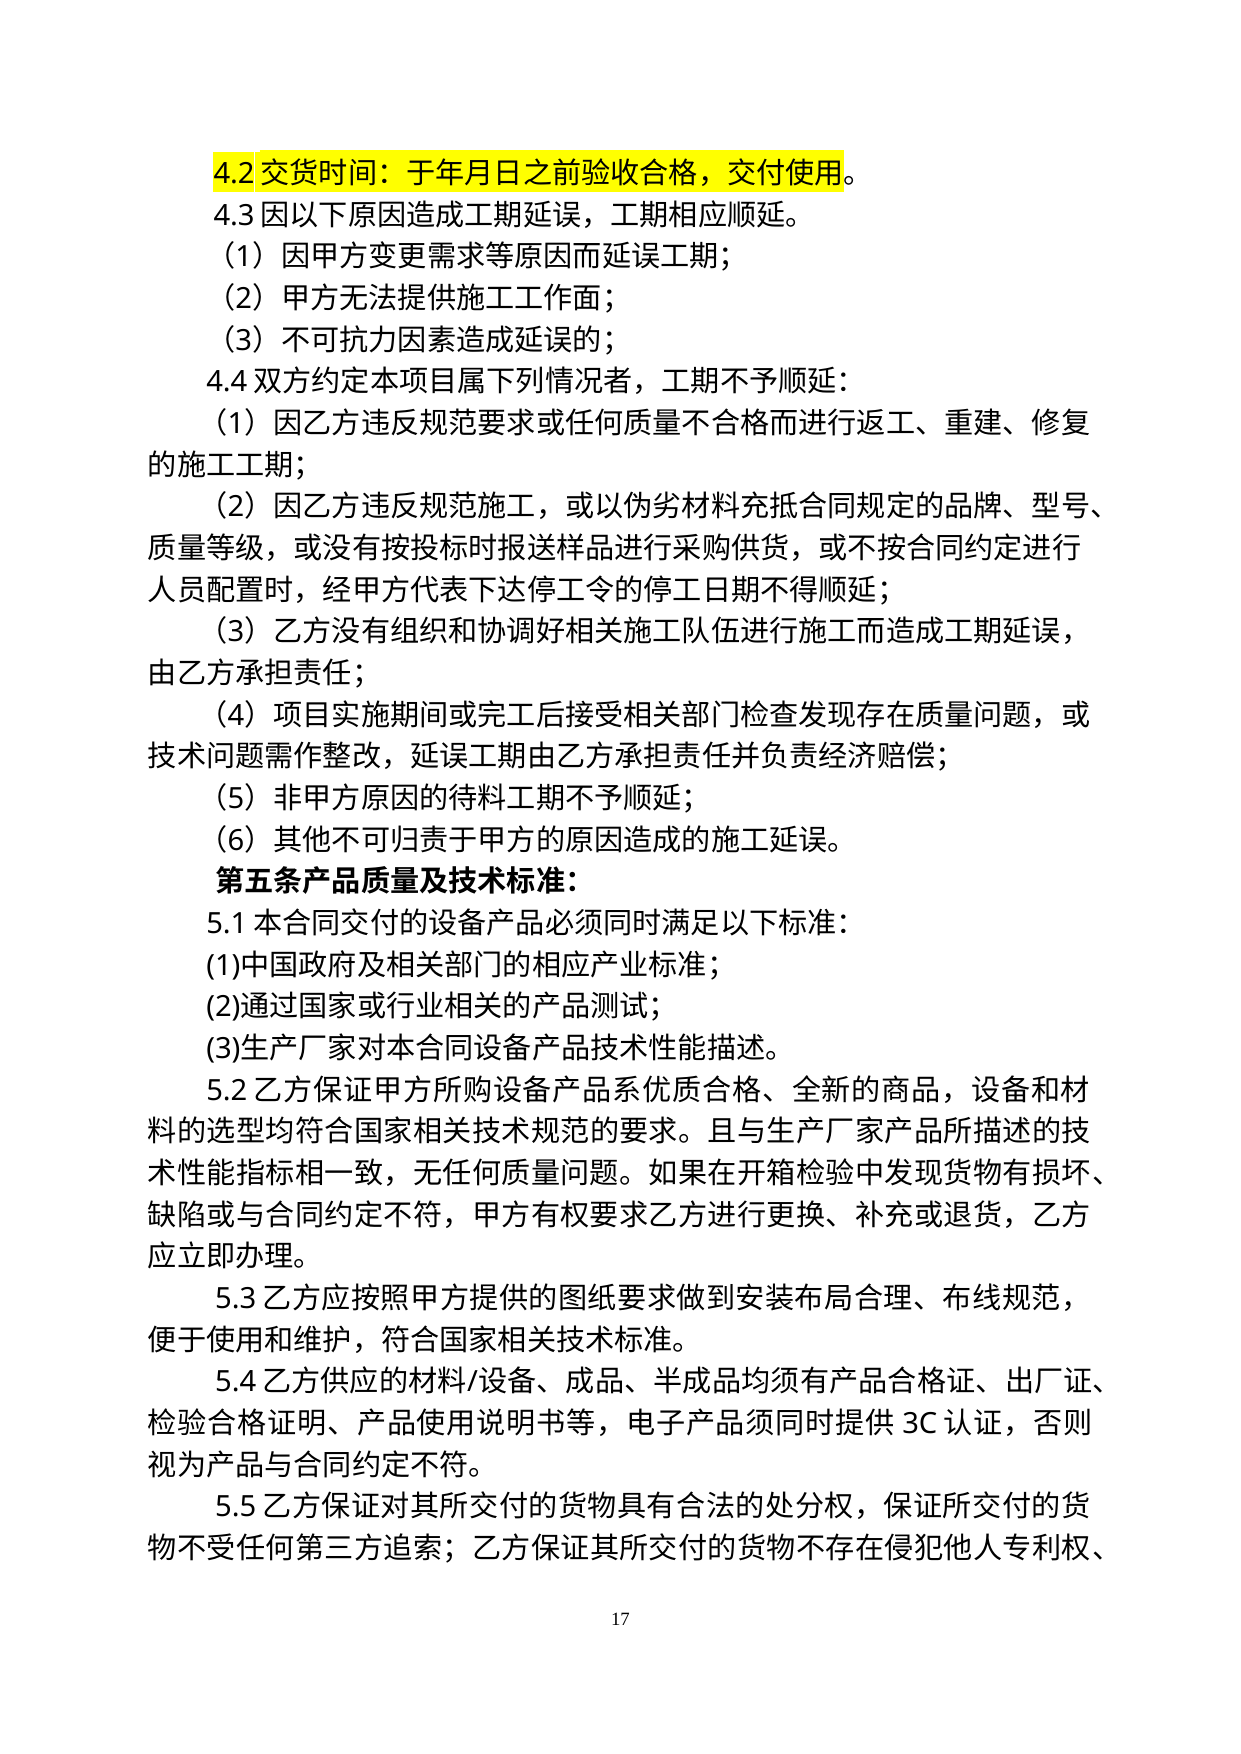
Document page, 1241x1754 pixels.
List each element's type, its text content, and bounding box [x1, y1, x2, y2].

text 4.2交货时间：于年月日之前验收合格，交付使用。 [844, 150, 1092, 192]
text 5.4乙方供应的材料/设备、成品、半成品均须有产品合格证、出厂证、检验合格证明、产品使用说明书等，电子产品须同时提供3C认证，否则视为产品与合同约定不符。 [148, 1358, 1092, 1483]
text (3)生产厂家对本合同设备产品技术性能描述。 [148, 1025, 1092, 1067]
text （2）因乙方违反规范施工，或以伪劣材料充抵合同规定的品牌、型号、质量等级，或没有按投标时报送样品进行采购供货，或不按合同约定进行人员配置时，经甲方代表下达停工令的停工日期不得顺延； [148, 483, 1092, 608]
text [148, 1483, 1092, 1567]
text 第五条产品质量及技术标准： [148, 858, 1092, 900]
text （1）因甲方变更需求等原因而延误工期； [148, 233, 1092, 275]
text （6）其他不可归责于甲方的原因造成的施工延误。 [148, 817, 1092, 858]
text （2）甲方无法提供施工工作面； [148, 275, 1092, 317]
text （3）不可抗力因素造成延误的； [148, 317, 1092, 358]
text （3）乙方没有组织和协调好相关施工队伍进行施工而造成工期延误，由乙方承担责任； [148, 608, 1092, 692]
text 5.1本合同交付的设备产品必须同时满足以下标准： [148, 900, 1092, 942]
text （4）项目实施期间或完工后接受相关部门检查发现存在质量问题，或技术问题需作整改，延误工期由乙方承担责任并负责经济赔偿； [148, 692, 1092, 775]
text (2)通过国家或行业相关的产品测试； [148, 983, 1092, 1025]
text 5.2乙方保证甲方所购设备产品系优质合格、全新的商品，设备和材料的选型均符合国家相关技术规范的要求。且与生产厂家产品所描述的技术性能指标相一致，无任何质量问题。如果在开箱检验中发现货物有损坏、缺陷或与合同约定不符，甲方有权要求乙方进行更换、补充或退货，乙方应立即办理。 [148, 1067, 1092, 1275]
text (1)中国政府及相关部门的相应产业标准； [148, 942, 1092, 983]
text 4.4双方约定本项目属下列情况者，工期不予顺延： [148, 358, 1092, 400]
text 5.3乙方应按照甲方提供的图纸要求做到安装布局合理、布线规范，便于使用和维护，符合国家相关技术标准。 [148, 1275, 1092, 1358]
text （5）非甲方原因的待料工期不予顺延； [148, 775, 1092, 817]
text 4.3因以下原因造成工期延误，工期相应顺延。 [213, 192, 1092, 233]
text （1）因乙方违反规范要求或任何质量不合格而进行返工、重建、修复的施工工期； [148, 400, 1092, 483]
